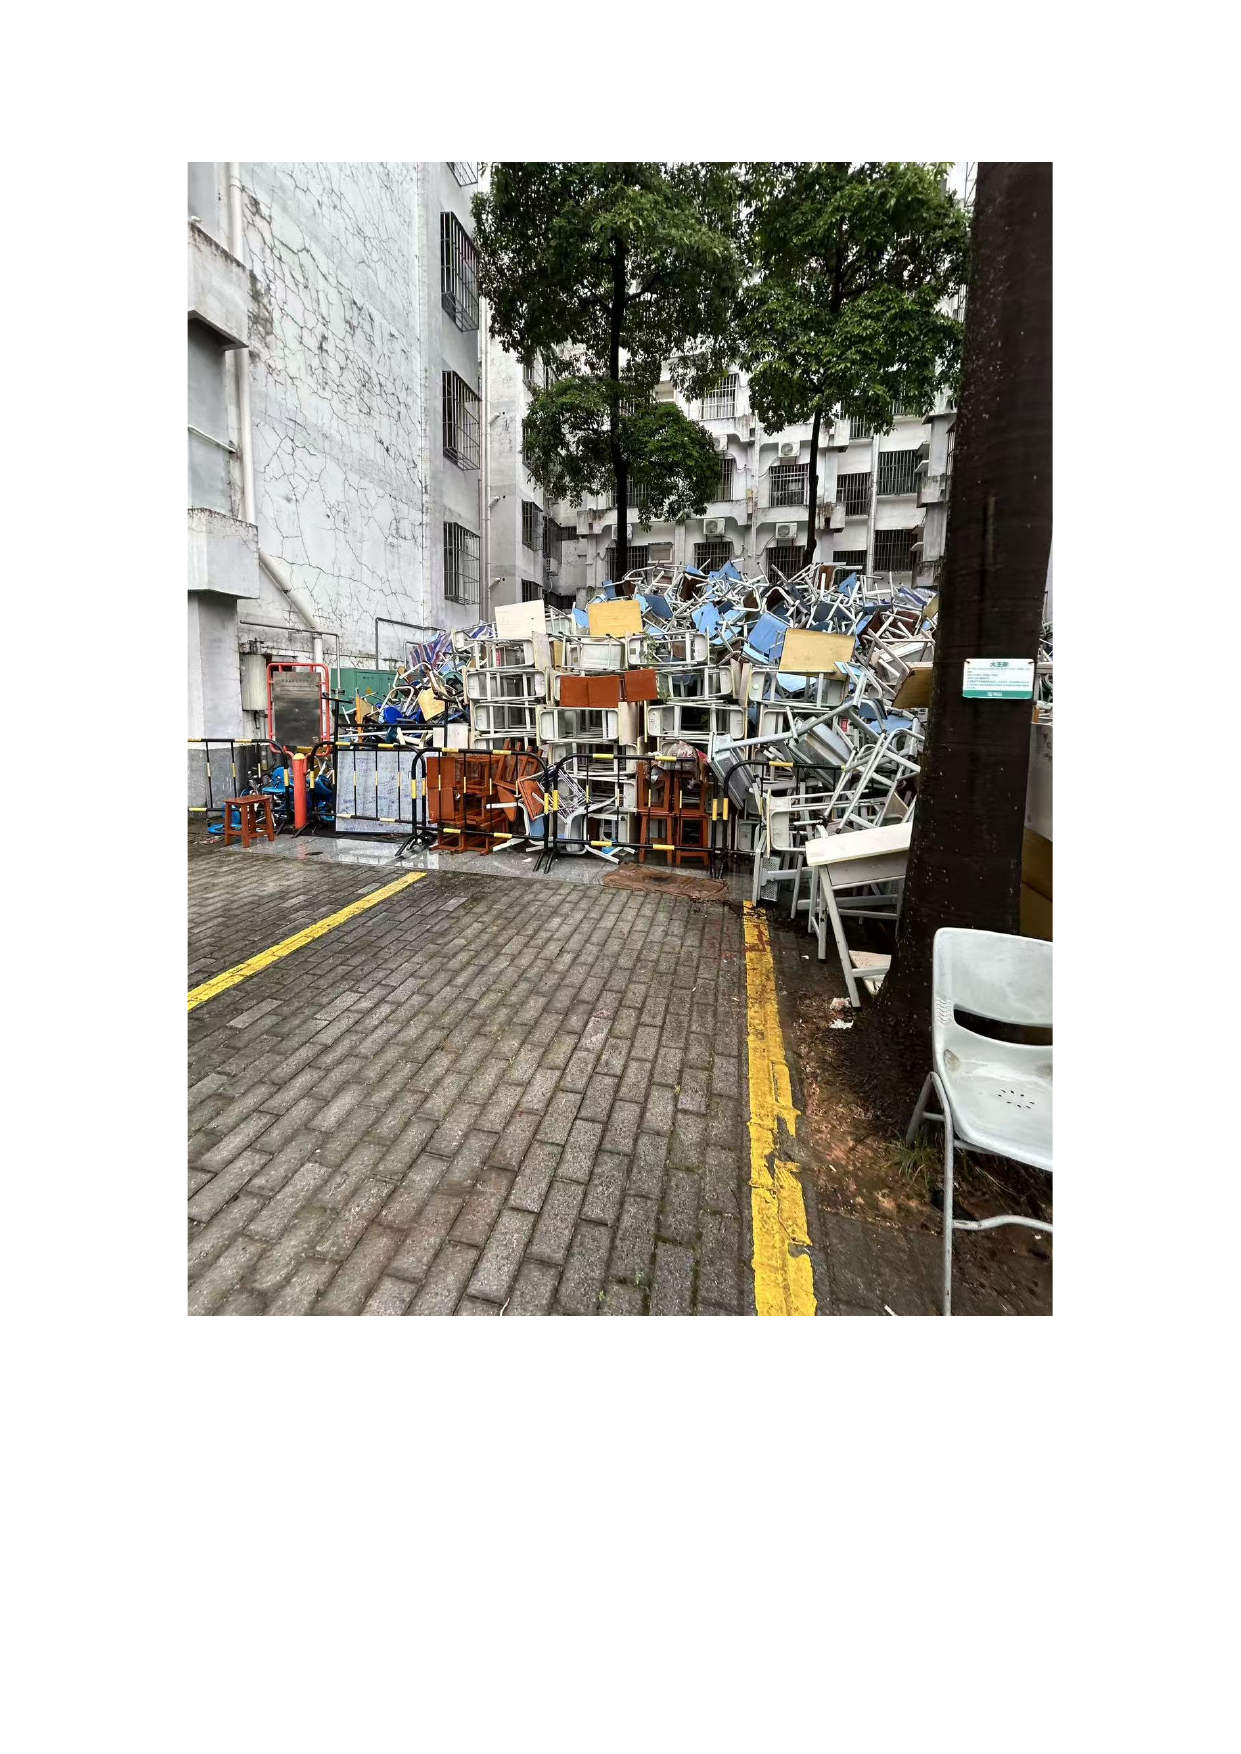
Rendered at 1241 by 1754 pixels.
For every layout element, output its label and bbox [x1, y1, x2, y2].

picture [187, 162, 1053, 1316]
